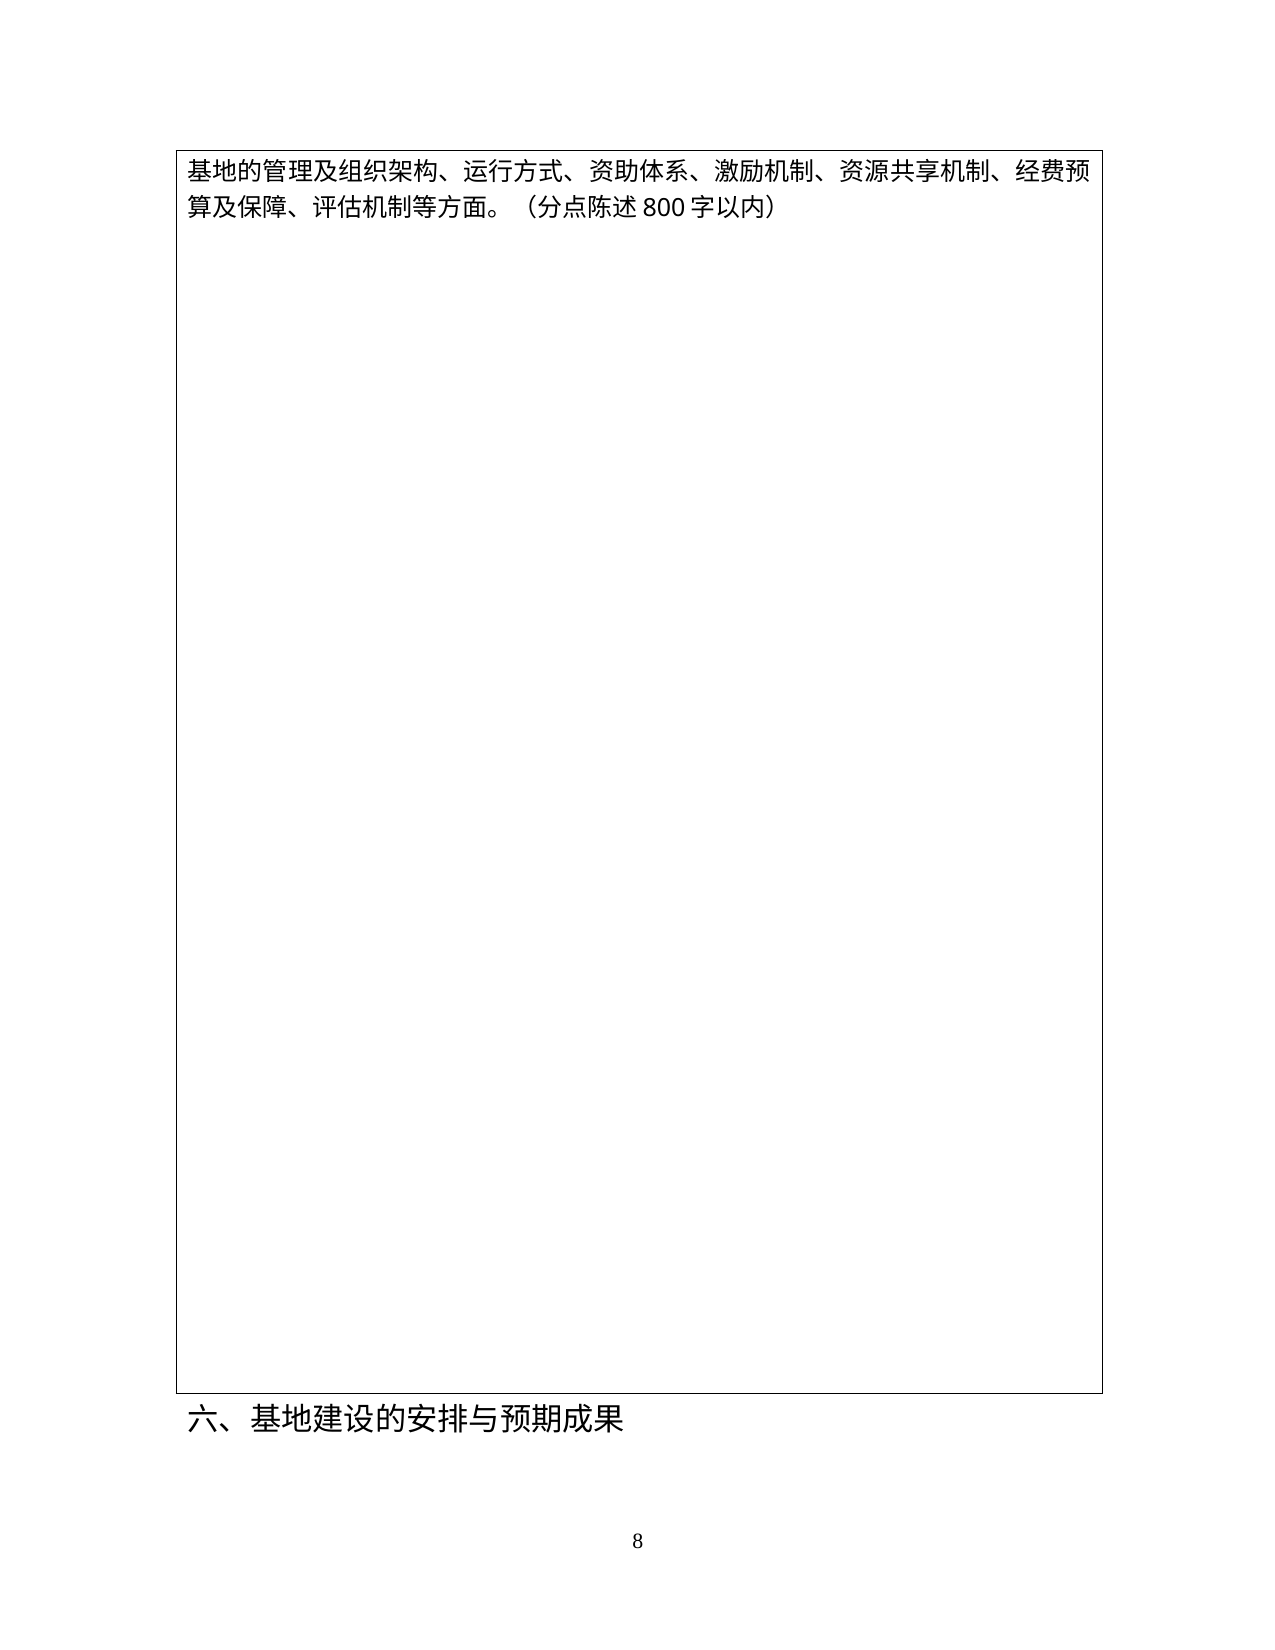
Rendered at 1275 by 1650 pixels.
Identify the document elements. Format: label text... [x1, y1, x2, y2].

table_header 基地的管理及组织架构、运行方式、资助体系、激励机制、资源共享机制、经费预算及保障、评估机制等方面。（分点陈述800字以内） [177, 151, 1102, 1393]
text 六、基地建设的安排与预期成果 [187, 1394, 1087, 1439]
